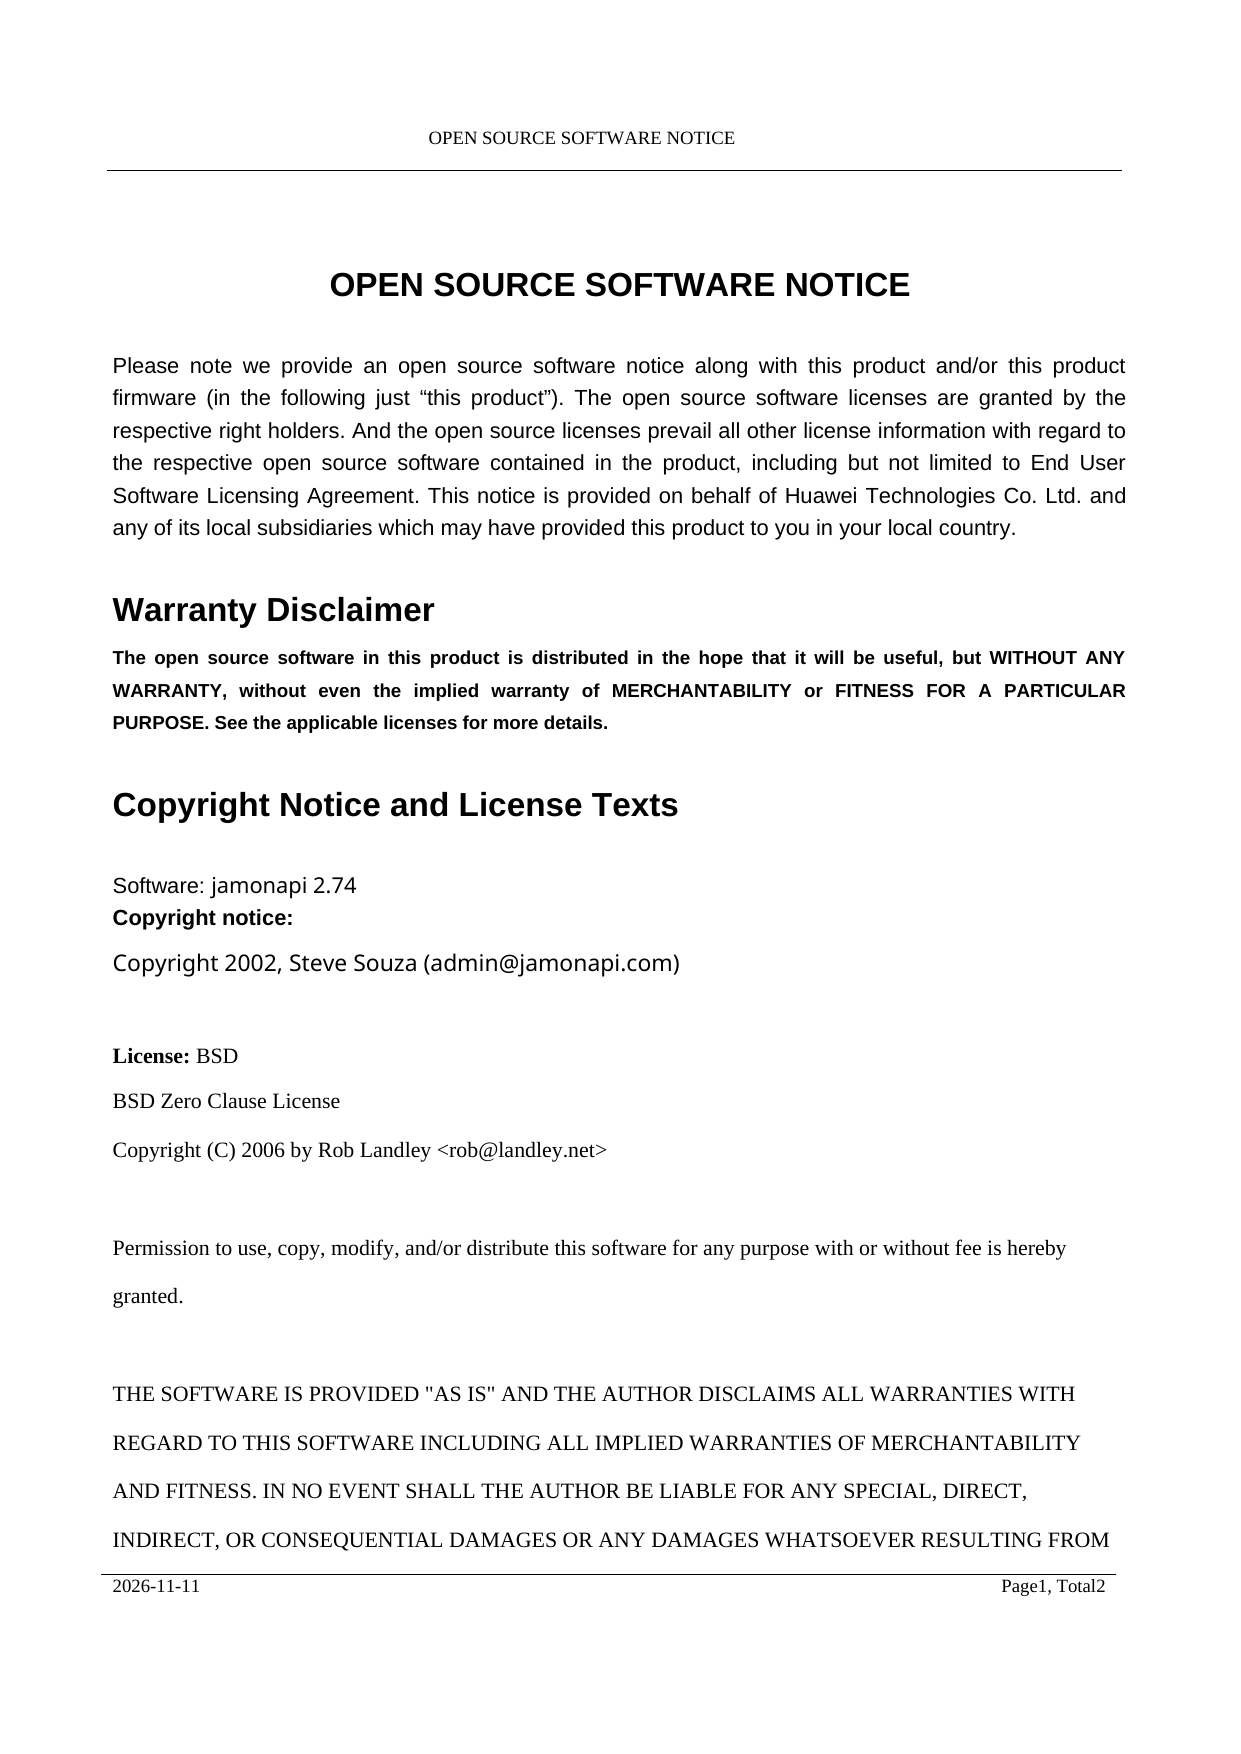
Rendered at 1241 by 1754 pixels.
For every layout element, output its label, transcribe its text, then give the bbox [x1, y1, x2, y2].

text The open source software in this product is distributed in the hope that it will be useful, but WITHOUT ANY WARRANTY, without even the implied warranty of MERCHANTABILITY or FITNESS FOR A PARTICULAR PURPOSE. See the applicable licenses for more details. [112, 641, 1128, 739]
text Software: jamonapi 2.74 [112, 869, 1128, 901]
text Warranty Disclaimer [112, 576, 1128, 641]
text Copyright notice: [112, 901, 1128, 934]
text License: BSD [112, 1040, 1128, 1072]
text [112, 1085, 1128, 1556]
text OPEN SOURCE SOFTWARE NOTICE [112, 251, 1128, 316]
text Copyright Notice and License Texts [112, 771, 1128, 836]
text Please note we provide an open source software notice along with this product and/or this product firmware (in the following just “this product”). The open source software licenses are granted by the respective right holders. And the open source licenses prevail all other license information with regard to the respective open source software contained in the product, including but not limited to End User Software Licensing Agreement. This notice is provided on behalf of Huawei Technologies Co. Ltd. and any of its local subsidiaries which may have provided this product to you in your local country. [112, 349, 1128, 544]
text Copyright 2002, Steve Souza (admin@jamonapi.com) [112, 947, 1128, 979]
